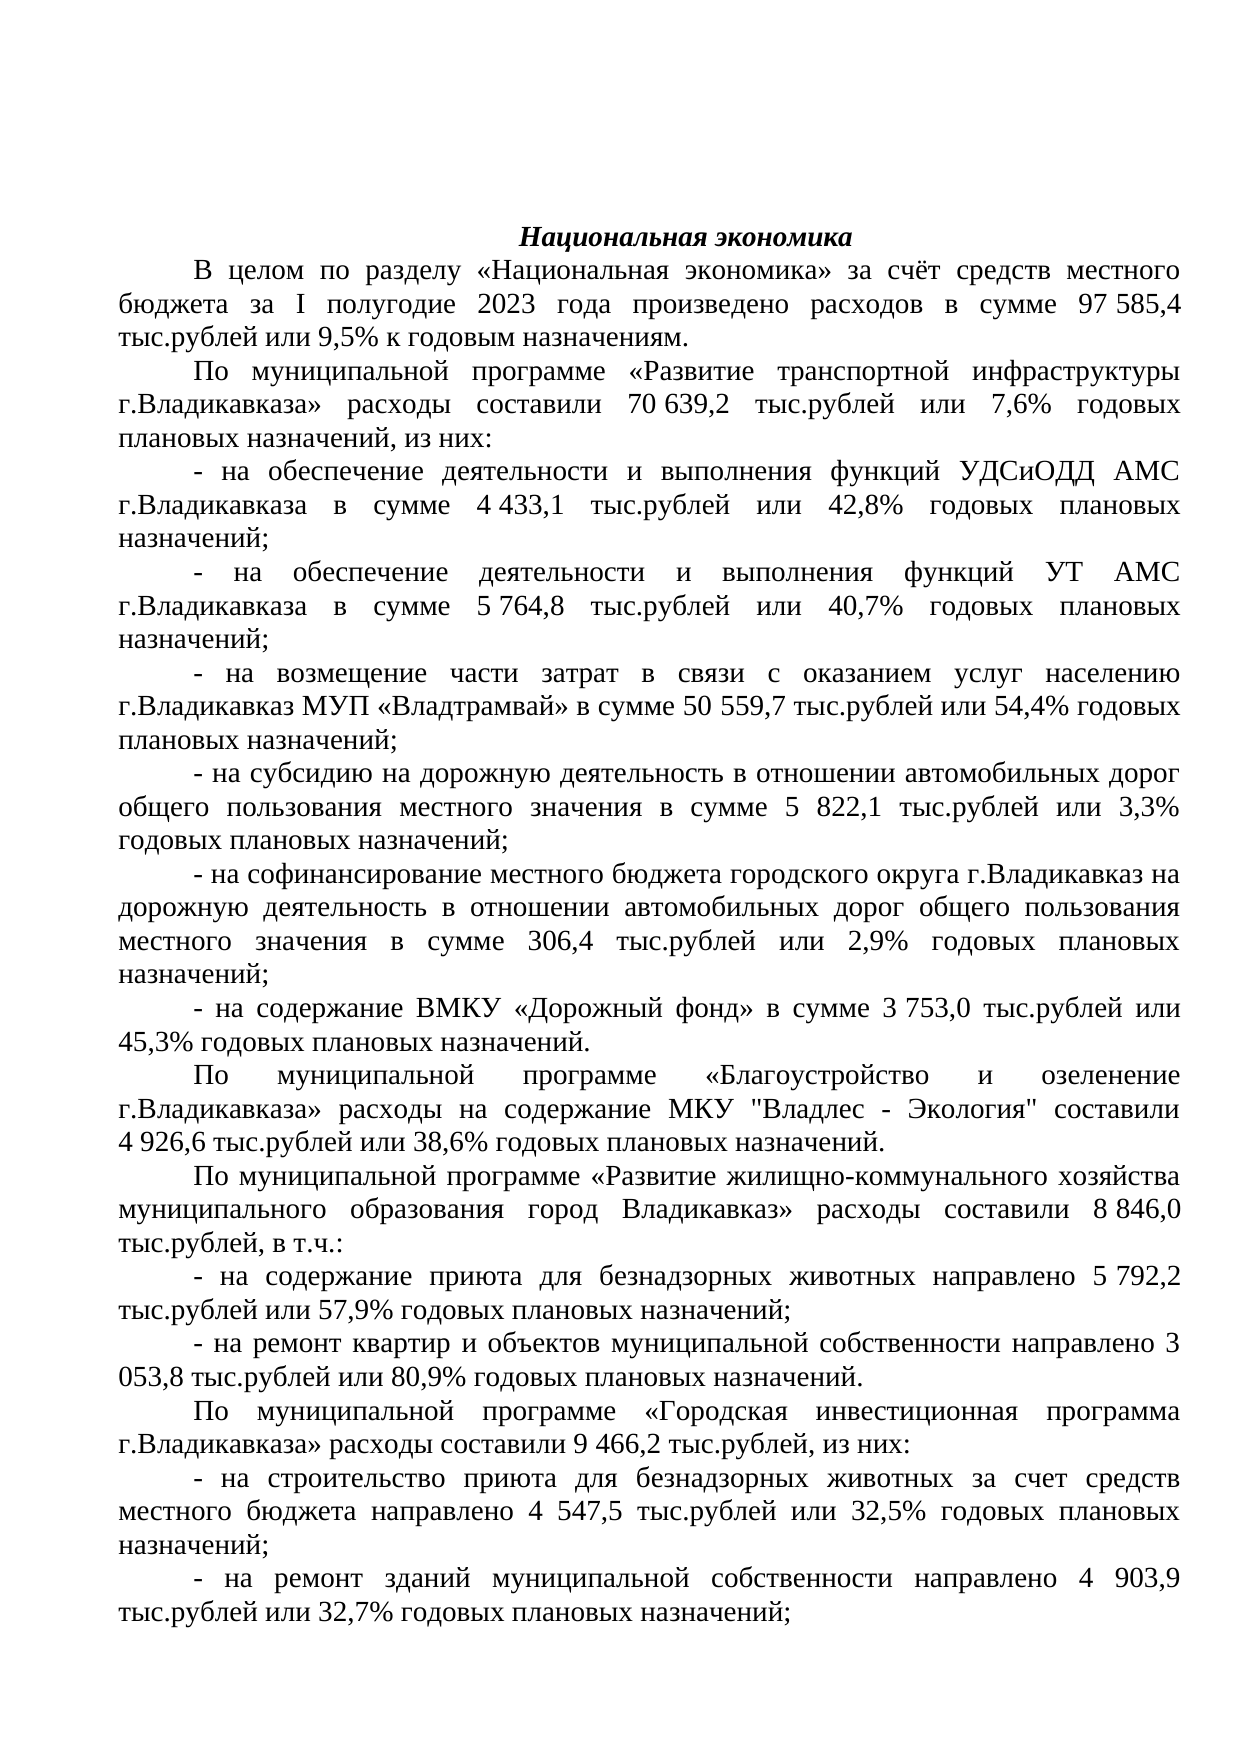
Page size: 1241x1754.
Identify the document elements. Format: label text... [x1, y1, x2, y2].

text - на софинансирование местного бюджета городского округа г.Владикавказ на дорожную деятельность в отношении автомобильных дорог общего пользования местного значения в сумме 306,4 тыс.рублей или 2,9% годовых плановых назначений; [118, 856, 1181, 990]
text - на субсидию на дорожную деятельность в отношении автомобильных дорог общего пользования местного значения в сумме 5 822,1 тыс.рублей или 3,3% годовых плановых назначений; [118, 755, 1181, 856]
text Национальная экономика [118, 219, 1181, 252]
text - на строительство приюта для безнадзорных животных за счет средств местного бюджета направлено 4 547,5 тыс.рублей или 32,5% годовых плановых назначений; [118, 1460, 1181, 1560]
text По муниципальной программе «Развитие транспортной инфраструктуры г.Владикавказа» расходы составили 70 639,2 тыс.рублей или 7,6% годовых плановых назначений, из них: [118, 353, 1181, 453]
text - на обеспечение деятельности и выполнения функций УДСиОДД АМС г.Владикавказа в сумме 4 433,1 тыс.рублей или 42,8% годовых плановых назначений; [118, 453, 1181, 554]
text По муниципальной программе «Благоустройство и озеленение г.Владикавказа» расходы на содержание МКУ "Владлес - Экология" составили 4 926,6 тыс.рублей или 38,6% годовых плановых назначений. [118, 1057, 1181, 1158]
text - на обеспечение деятельности и выполнения функций УТ АМС г.Владикавказа в сумме 5 764,8 тыс.рублей или 40,7% годовых плановых назначений; [118, 554, 1181, 655]
text - на содержание ВМКУ «Дорожный фонд» в сумме 3 753,0 тыс.рублей или 45,3% годовых плановых назначений. [118, 990, 1181, 1057]
text - на ремонт квартир и объектов муниципальной собственности направлено 3 053,8 тыс.рублей или 80,9% годовых плановых назначений. [118, 1326, 1181, 1393]
text По муниципальной программе «Городская инвестиционная программа г.Владикавказа» расходы составили 9 466,2 тыс.рублей, из них: [118, 1393, 1181, 1460]
text В целом по разделу «Национальная экономика» за счёт средств местного бюджета за I полугодие 2023 года произведено расходов в сумме 97 585,4 тыс.рублей или 9,5% к годовым назначениям. [118, 252, 1181, 353]
text По муниципальной программе «Развитие жилищно-коммунального хозяйства муниципального образования город Владикавказ» расходы составили 8 846,0 тыс.рублей, в т.ч.: [118, 1158, 1181, 1258]
text - на содержание приюта для безнадзорных животных направлено 5 792,2 тыс.рублей или 57,9% годовых плановых назначений; [118, 1258, 1181, 1326]
text - на возмещение части затрат в связи с оказанием услуг населению г.Владикавказ МУП «Владтрамвай» в сумме 50 559,7 тыс.рублей или 54,4% годовых плановых назначений; [118, 655, 1181, 755]
text - на ремонт зданий муниципальной собственности направлено 4 903,9 тыс.рублей или 32,7% годовых плановых назначений; [118, 1560, 1181, 1627]
